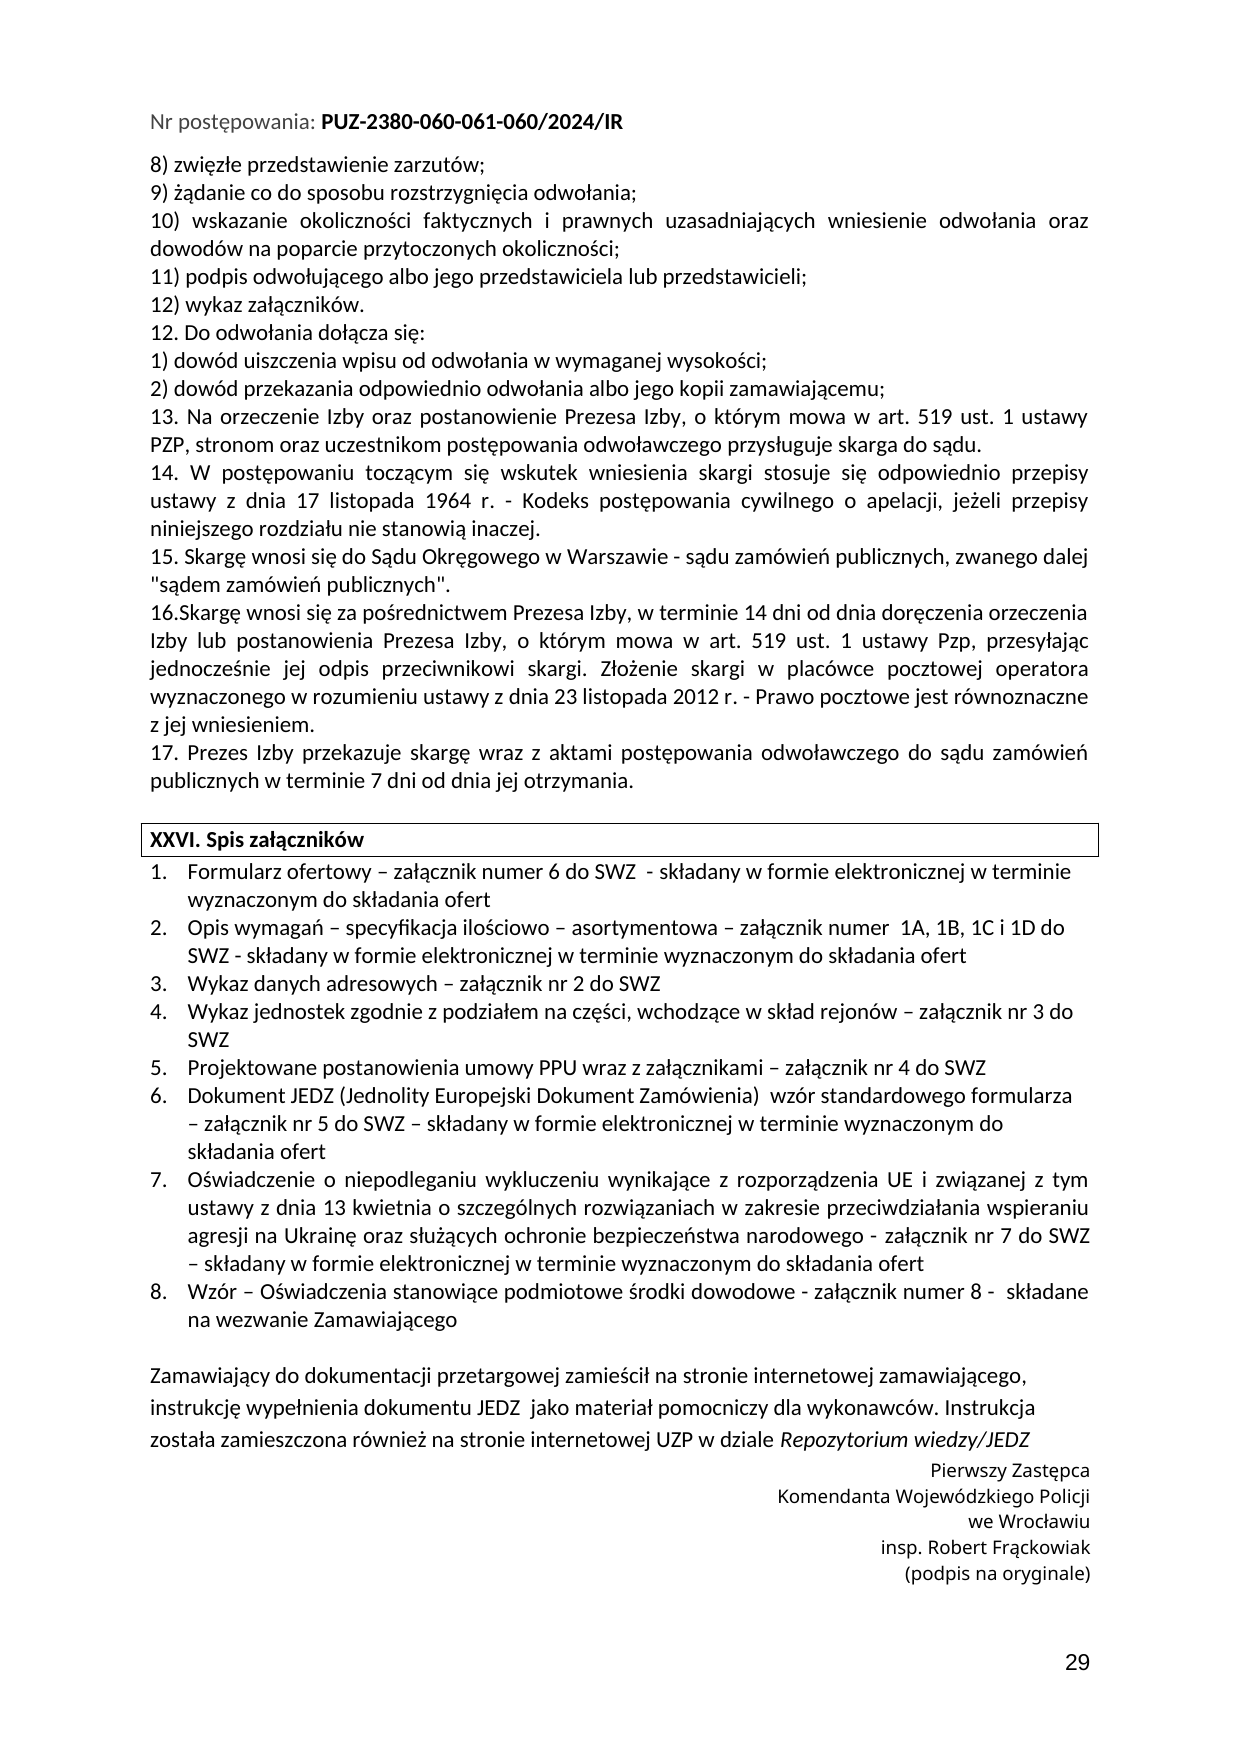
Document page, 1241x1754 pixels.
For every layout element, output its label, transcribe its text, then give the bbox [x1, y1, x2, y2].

text 12) wykaz załączników. [150, 290, 1090, 318]
text 15. Skargę wnosi się do Sądu Okręgowego w Warszawie - sądu zamówień publicznych, zwanego dalej "sądem zamówień publicznych". [150, 542, 1090, 598]
list Oświadczenie o niepodleganiu wykluczeniu wynikające z rozporządzenia UE i związanej z tym ustawy z dnia 13 kwietnia o szczególnych rozwiązaniach w zakresie przeciwdziałania wspieraniu agresji na Ukrainę oraz służących ochronie bezpieczeństwa narodowego - załącznik nr 7 do SWZ – składany w formie elektronicznej w terminie wyznaczonym do składania ofert [150, 1165, 1090, 1277]
list Projektowane postanowienia umowy PPU wraz z załącznikami – załącznik nr 4 do SWZ [150, 1053, 1090, 1081]
text 16.Skargę wnosi się za pośrednictwem Prezesa Izby, w terminie 14 dni od dnia doręczenia orzeczenia Izby lub postanowienia Prezesa Izby, o którym mowa w art. 519 ust. 1 ustawy Pzp, przesyłając jednocześnie jej odpis przeciwnikowi skargi. Złożenie skargi w placówce pocztowej operatora wyznaczonego w rozumieniu ustawy z dnia 23 listopada 2012 r. - Prawo pocztowe jest równoznaczne z jej wniesieniem. [150, 598, 1090, 738]
text we Wrocławiu [150, 1509, 1090, 1534]
text 8) zwięzłe przedstawienie zarzutów; [150, 150, 1090, 178]
text 12. Do odwołania dołącza się: [150, 318, 1090, 346]
text Zamawiający do dokumentacji przetargowej zamieścił na stronie internetowej zamawiającego, instrukcję wypełnienia dokumentu JEDZ jako materiał pomocniczy dla wykonawców. Instrukcja została zamieszczona również na stronie internetowej UZP w dziale Repozytorium wiedzy/JEDZ [150, 1361, 1090, 1453]
text 17. Prezes Izby przekazuje skargę wraz z aktami postępowania odwoławczego do sądu zamówień publicznych w terminie 7 dni od dnia jej otrzymania. [150, 738, 1090, 794]
text insp. Robert Frąckowiak [150, 1534, 1090, 1560]
list Wzór – Oświadczenia stanowiące podmiotowe środki dowodowe - załącznik numer 8 - składane na wezwanie Zamawiającego [150, 1277, 1090, 1333]
text Pierwszy Zastępca [150, 1458, 1090, 1483]
text XXVI. Spis załączników [142, 824, 1098, 856]
list Formularz ofertowy – załącznik numer 6 do SWZ - składany w formie elektronicznej w terminie wyznaczonym do składania ofert [150, 857, 1090, 913]
text 9) żądanie co do sposobu rozstrzygnięcia odwołania; [150, 178, 1090, 206]
list Opis wymagań – specyfikacja ilościowo – asortymentowa – załącznik numer 1A, 1B, 1C i 1D do SWZ - składany w formie elektronicznej w terminie wyznaczonym do składania ofert [150, 913, 1090, 969]
text 1) dowód uiszczenia wpisu od odwołania w wymaganej wysokości; [150, 346, 1090, 374]
text Komendanta Wojewódzkiego Policji [150, 1483, 1090, 1509]
text 14. W postępowaniu toczącym się wskutek wniesienia skargi stosuje się odpowiednio przepisy ustawy z dnia 17 listopada 1964 r. - Kodeks postępowania cywilnego o apelacji, jeżeli przepisy niniejszego rozdziału nie stanowią inaczej. [150, 458, 1090, 542]
text 2) dowód przekazania odpowiednio odwołania albo jego kopii zamawiającemu; [150, 374, 1090, 402]
text 13. Na orzeczenie Izby oraz postanowienie Prezesa Izby, o którym mowa w art. 519 ust. 1 ustawy PZP, stronom oraz uczestnikom postępowania odwoławczego przysługuje skarga do sądu. [150, 402, 1090, 458]
text 11) podpis odwołującego albo jego przedstawiciela lub przedstawicieli; [150, 262, 1090, 290]
text 10) wskazanie okoliczności faktycznych i prawnych uzasadniających wniesienie odwołania oraz dowodów na poparcie przytoczonych okoliczności; [150, 206, 1090, 262]
text (podpis na oryginale) [150, 1560, 1090, 1585]
list Dokument JEDZ (Jednolity Europejski Dokument Zamówienia) wzór standardowego formularza – załącznik nr 5 do SWZ – składany w formie elektronicznej w terminie wyznaczonym do składania ofert [150, 1081, 1090, 1165]
list Wykaz jednostek zgodnie z podziałem na części, wchodzące w skład rejonów – załącznik nr 3 do SWZ [150, 997, 1090, 1053]
list Wykaz danych adresowych – załącznik nr 2 do SWZ [150, 969, 1090, 997]
